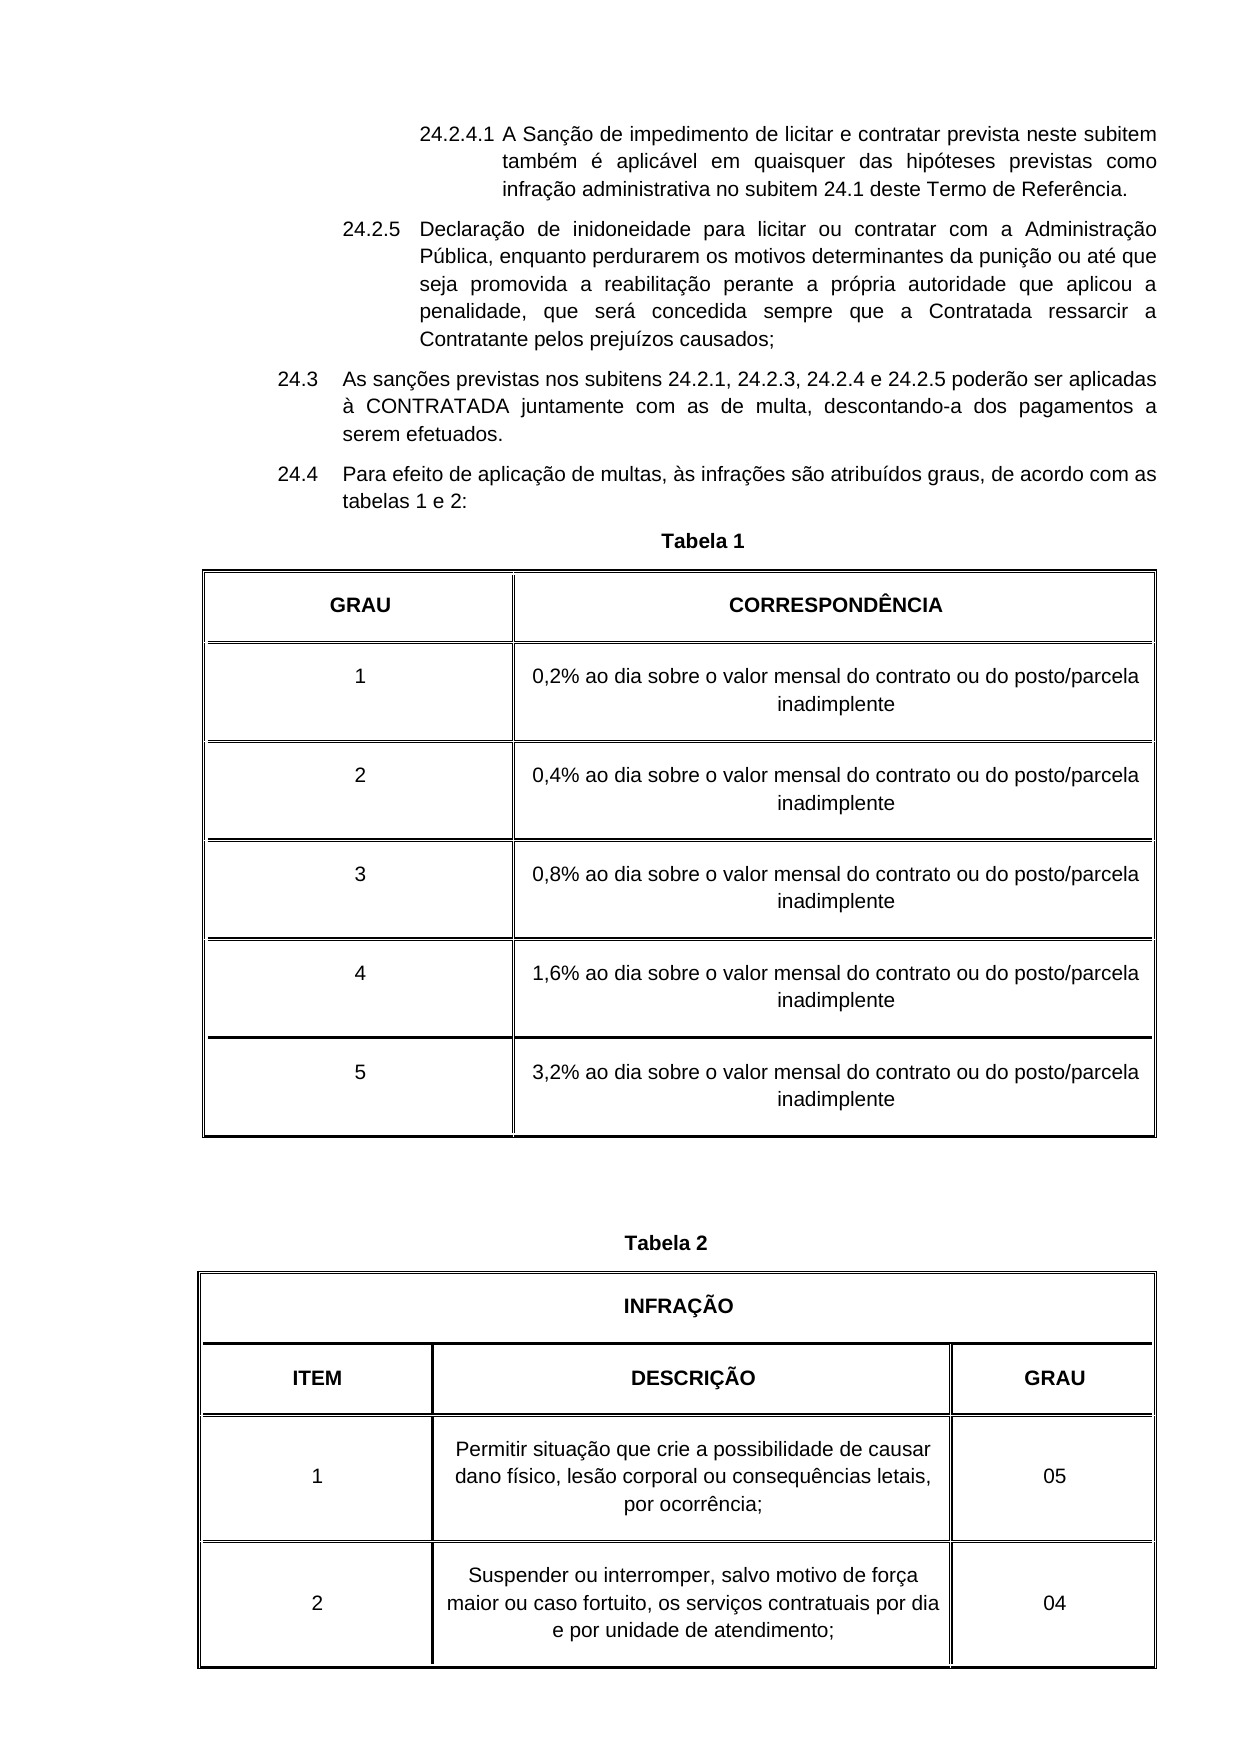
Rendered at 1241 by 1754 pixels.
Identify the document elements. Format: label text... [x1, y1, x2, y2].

table_cell 5 [205, 1036, 514, 1135]
table_cell 0,8% ao dia sobre o valor mensal do contrato ou do posto/parcela inadimplente [515, 838, 1154, 937]
table_cell 2 [199, 1540, 432, 1666]
table_cell 0,2% ao dia sobre o valor mensal do contrato ou do posto/parcela inadimplente [514, 641, 1155, 739]
table_cell 0,4% ao dia sobre o valor mensal do contrato ou do posto/parcela inadimplente [515, 740, 1154, 838]
table_cell DESCRIÇÃO [434, 1345, 949, 1413]
table_header GRAU [205, 573, 514, 641]
table_cell 3,2% ao dia sobre o valor mensal do contrato ou do posto/parcela inadimplente [514, 1036, 1154, 1135]
list Declaração de inidoneidade para licitar ou contratar com a Administração Pública, enquanto perdurarem os motivos determinantes da punição ou até que seja promovida a reabilitação perante a própria autoridade que aplicou a penalidade, que será concedida sempre que a Contratada ressarcir a Contratante pelos prejuízos causados; [342, 217, 1158, 351]
table_cell 3 [205, 838, 512, 937]
text Tabela 2 [177, 1231, 1155, 1254]
table_header CORRESPONDÊNCIA [514, 573, 1154, 641]
list A Sanção de impedimento de licitar e contratar prevista neste subitem também é aplicável em quaisquer das hipóteses previstas como infração administrativa no subitem 24.1 deste Termo de Referência. [419, 122, 1158, 201]
table_cell 1 [201, 1413, 431, 1540]
table_cell Suspender ou interromper, salvo motivo de força maior ou caso fortuito, os serviços contratuais por dia e por unidade de atendimento; [432, 1540, 951, 1666]
table_cell 1,6% ao dia sobre o valor mensal do contrato ou do posto/parcela inadimplente [515, 937, 1154, 1036]
table_cell 1 [204, 641, 514, 739]
list As sanções previstas nos subitens 24.2.1, 24.2.3, 24.2.4 e 24.2.5 poderão ser aplicadas à CONTRATADA juntamente com as de multa, descontando-a dos pagamentos a serem efetuados. [277, 367, 1158, 446]
table_cell GRAU [953, 1342, 1154, 1413]
table_cell 04 [951, 1540, 1155, 1666]
text Tabela 1 [177, 529, 1155, 553]
table_header INFRAÇÃO [201, 1274, 1154, 1342]
table_cell ITEM [201, 1342, 431, 1413]
list Para efeito de aplicação de multas, às infrações são atribuídos graus, de acordo com as tabelas 1 e 2: [277, 462, 1158, 513]
table_cell 05 [953, 1413, 1154, 1540]
table_cell 2 [205, 740, 512, 838]
table_cell 4 [205, 937, 512, 1036]
table_cell Permitir situação que crie a possibilidade de causar dano físico, lesão corporal ou consequências letais, por ocorrência; [434, 1417, 949, 1540]
